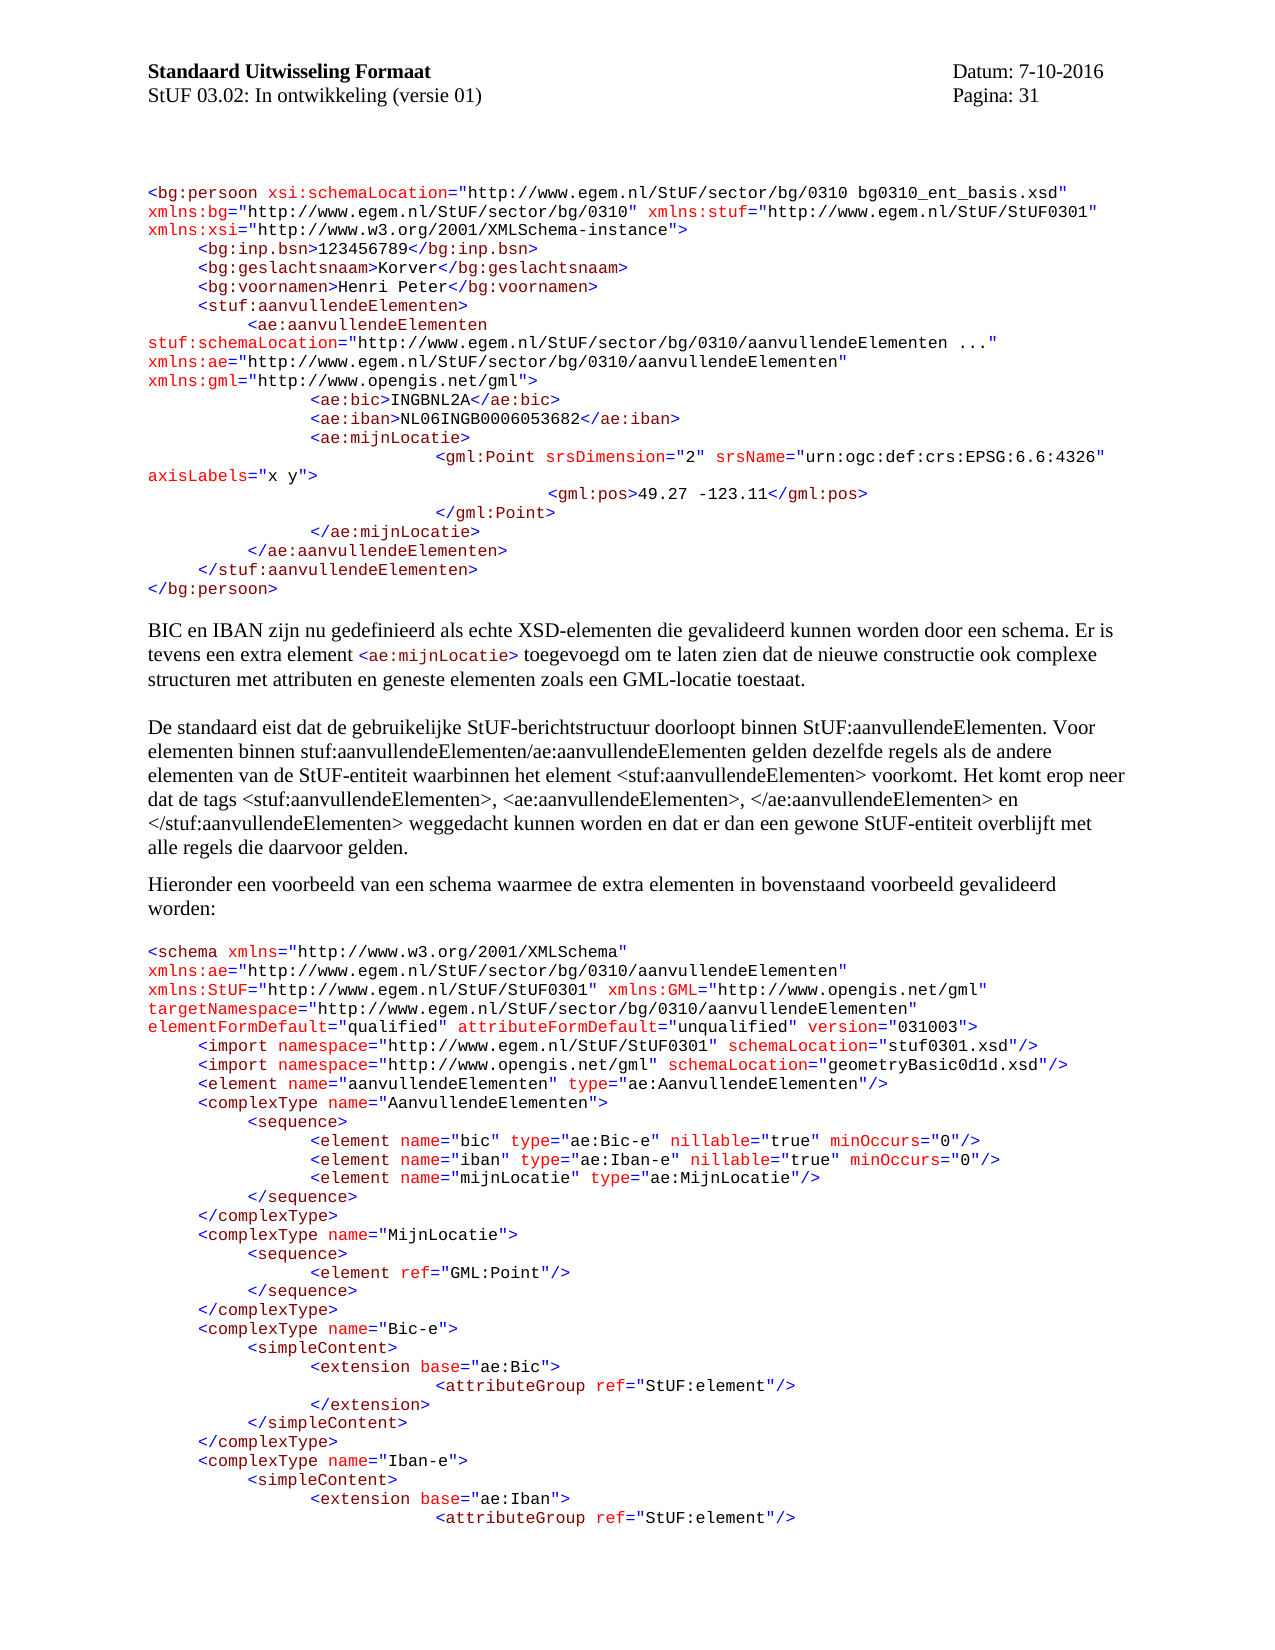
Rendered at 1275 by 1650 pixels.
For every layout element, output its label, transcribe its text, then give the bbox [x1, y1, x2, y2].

text <simpleContent> [148, 1472, 1127, 1490]
text </gml:Point> [148, 505, 1127, 524]
text <gml:Point srsDimension="2" srsName="urn:ogc:def:crs:EPSG:6.6:4326" axisLabels="x y"> [148, 448, 1127, 486]
text <ae:mijnLocatie> [148, 429, 1127, 448]
text <bg:persoon xsi:schemaLocation="http://www.egem.nl/StUF/sector/bg/0310 bg0310_ent_basis.xsd" xmlns:bg="http://www.egem.nl/StUF/sector/bg/0310" xmlns:stuf="http://www.egem.nl/StUF/StUF0301" xmlns:xsi="http://www.w3.org/2001/XMLSchema-instance"> [148, 184, 1127, 241]
text <ae:aanvullendeElementen stuf:schemaLocation="http://www.egem.nl/StUF/sector/bg/0310/aanvullendeElementen ..." xmlns:ae="http://www.egem.nl/StUF/sector/bg/0310/aanvullendeElementen" xmlns:gml="http://www.opengis.net/gml"> [148, 316, 1127, 392]
text <ae:iban>NL06INGB0006053682</ae:iban> [148, 411, 1127, 429]
text </simpleContent> [148, 1415, 1127, 1434]
text </stuf:aanvullendeElementen> [148, 561, 1127, 580]
text <element name="iban" type="ae:Iban-e" nillable="true" minOccurs="0"/> [148, 1151, 1127, 1170]
text De standaard eist dat de gebruikelijke StUF-berichtstructuur doorloopt binnen StUF:aanvullendeElementen. Voor elementen binnen stuf:aanvullendeElementen/ae:aanvullendeElementen gelden dezelfde regels als de andere elementen van de StUF-entiteit waarbinnen het element <stuf:aanvullendeElementen> voorkomt. Het komt erop neer dat de tags <stuf:aanvullendeElementen>, <ae:aanvullendeElementen>, </ae:aanvullendeElementen> en </stuf:aanvullendeElementen> weggedacht kunnen worden en dat er dan een gewone StUF-entiteit overblijft met alle regels die daarvoor gelden. [148, 714, 1127, 859]
text </complexType> [148, 1302, 1127, 1321]
text <complexType name="Bic-e"> [148, 1321, 1127, 1339]
text </complexType> [148, 1434, 1127, 1453]
text </bg:persoon> [148, 580, 1127, 599]
text Hieronder een voorbeeld van een schema waarmee de extra elementen in bovenstaand voorbeeld gevalideerd worden: [148, 871, 1127, 919]
text <extension base="ae:Bic"> [148, 1358, 1127, 1377]
text </sequence> [148, 1283, 1127, 1302]
text <simpleContent> [148, 1339, 1127, 1358]
text <element ref="GML:Point"/> [148, 1264, 1127, 1283]
text <attributeGroup ref="StUF:element"/> [148, 1377, 1127, 1396]
text <schema xmlns="http://www.w3.org/2001/XMLSchema" xmlns:ae="http://www.egem.nl/StUF/sector/bg/0310/aanvullendeElementen" xmlns:StUF="http://www.egem.nl/StUF/StUF0301" xmlns:GML="http://www.opengis.net/gml" targetNamespace="http://www.egem.nl/StUF/sector/bg/0310/aanvullendeElementen" elementFormDefault="qualified" attributeFormDefault="unqualified" version="031003"> [148, 944, 1127, 1038]
text <sequence> [148, 1245, 1127, 1264]
text </ae:aanvullendeElementen> [148, 542, 1127, 561]
text <ae:bic>INGBNL2A</ae:bic> [148, 392, 1127, 411]
text <complexType name="AanvullendeElementen"> [148, 1094, 1127, 1113]
text </sequence> [148, 1189, 1127, 1208]
text <gml:pos>49.27 -123.11</gml:pos> [148, 486, 1127, 505]
text <sequence> [148, 1113, 1127, 1132]
text <element name="aanvullendeElementen" type="ae:AanvullendeElementen"/> [148, 1076, 1127, 1094]
text </extension> [148, 1396, 1127, 1415]
text <element name="mijnLocatie" type="ae:MijnLocatie"/> [148, 1170, 1127, 1189]
text <bg:voornamen>Henri Peter</bg:voornamen> [148, 278, 1127, 297]
text <bg:geslachtsnaam>Korver</bg:geslachtsnaam> [148, 260, 1127, 278]
text <attributeGroup ref="StUF:element"/> [148, 1509, 1127, 1528]
text <bg:inp.bsn>123456789</bg:inp.bsn> [148, 241, 1127, 260]
text <import namespace="http://www.egem.nl/StUF/StUF0301" schemaLocation="stuf0301.xsd"/> [148, 1038, 1127, 1057]
text <element name="bic" type="ae:Bic-e" nillable="true" minOccurs="0"/> [148, 1132, 1127, 1151]
text <import namespace="http://www.opengis.net/gml" schemaLocation="geometryBasic0d1d.xsd"/> [148, 1057, 1127, 1076]
text <complexType name="Iban-e"> [148, 1453, 1127, 1472]
text <extension base="ae:Iban"> [148, 1490, 1127, 1509]
text </ae:mijnLocatie> [148, 524, 1127, 542]
text <stuf:aanvullendeElementen> [148, 297, 1127, 316]
text </complexType> [148, 1208, 1127, 1226]
text <complexType name="MijnLocatie"> [148, 1226, 1127, 1245]
text BIC en IBAN zijn nu gedefinieerd als echte XSD-elementen die gevalideerd kunnen worden door een schema. Er is tevens een extra element <ae:mijnLocatie> toegevoegd om te laten zien dat de nieuwe constructie ook complexe structuren met attributen en geneste elementen zoals een GML-locatie toestaat. [148, 618, 1127, 691]
